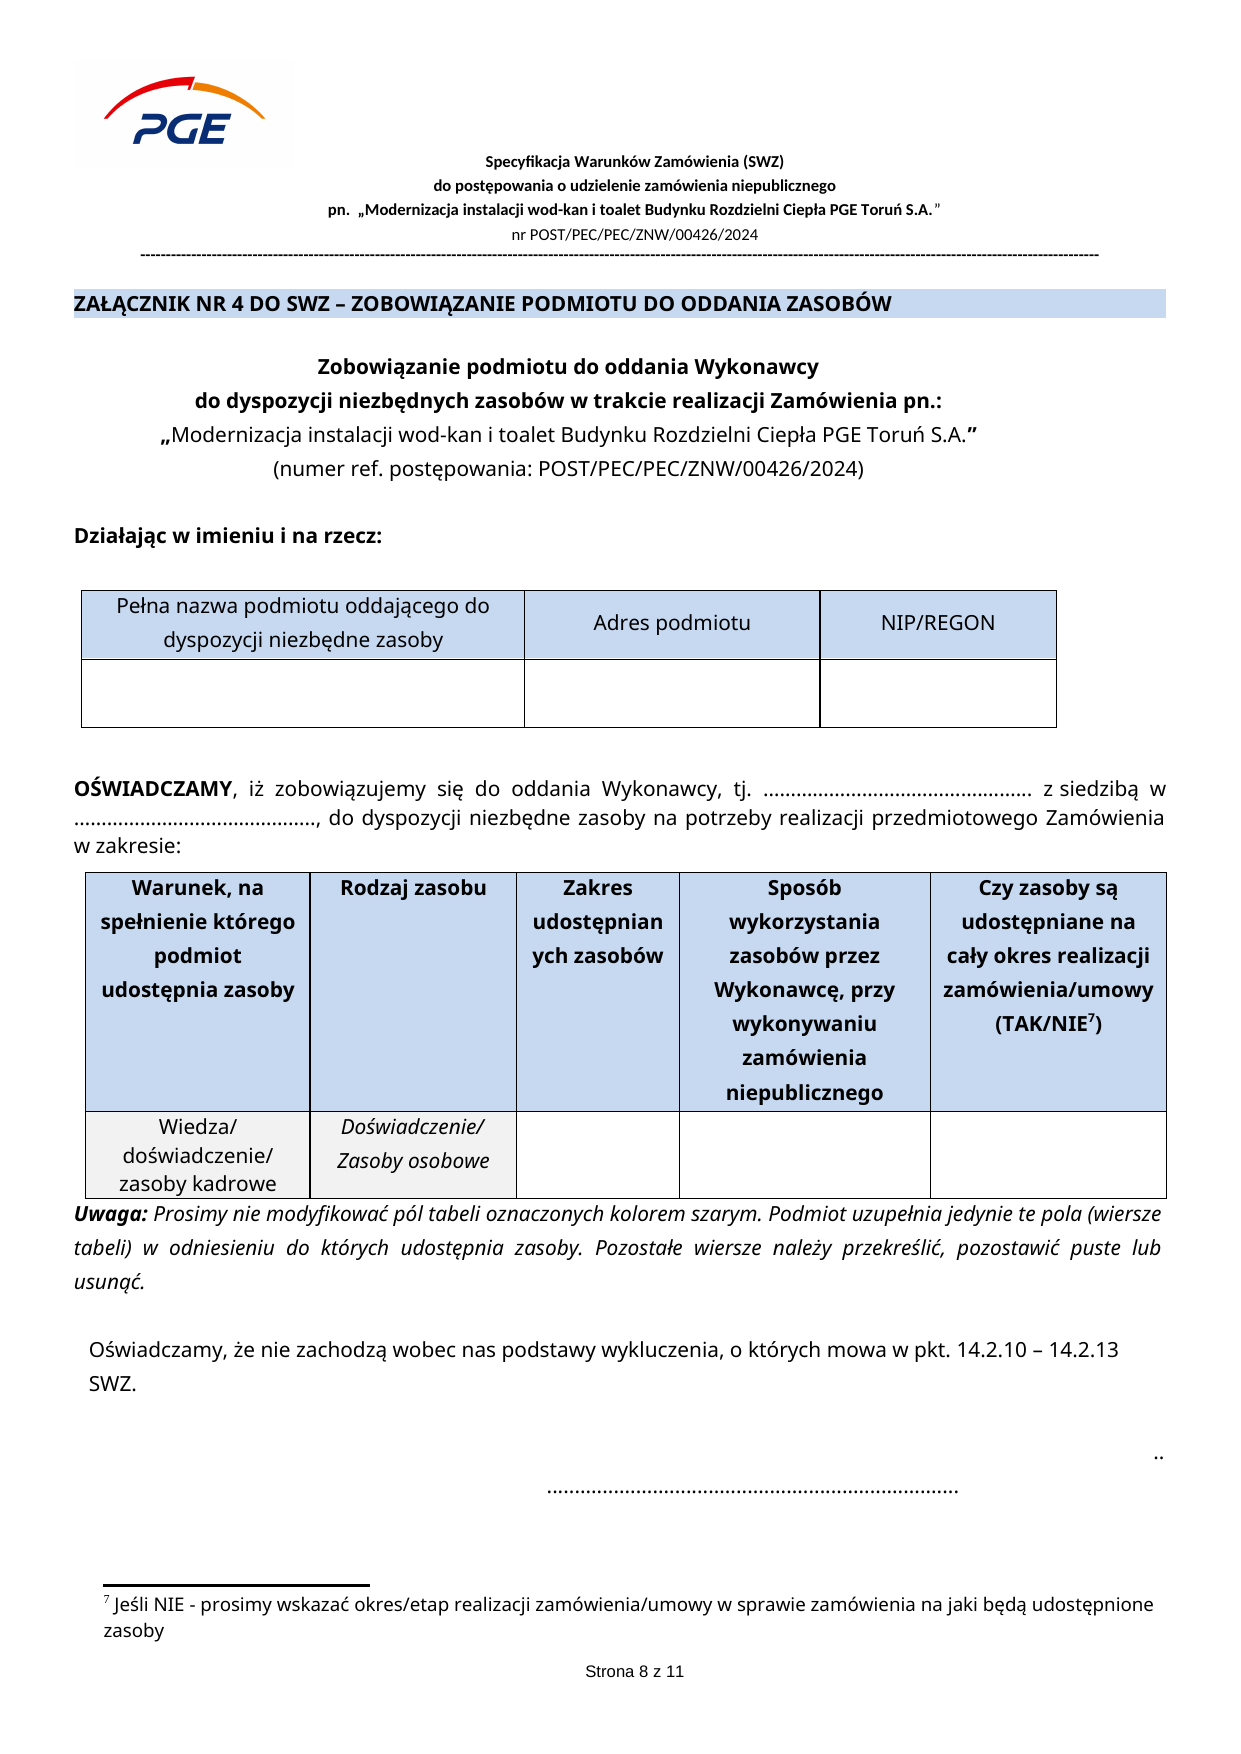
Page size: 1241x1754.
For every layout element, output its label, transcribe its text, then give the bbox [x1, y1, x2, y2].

table_header Zakres udostępnianych zasobów [517, 873, 679, 1111]
table_header Adres podmiotu [525, 591, 819, 658]
table_cell [931, 1112, 1166, 1198]
table_cell [525, 660, 819, 727]
table_header Zobowiązanie podmiotu do oddania Wykonawcy do dyspozycji niezbędnych zasobów w trakcie realizacji Zamówienia pn.: „Modernizacja instalacji wod-kan i toalet Budynku Rozdzielni Ciepła PGE Toruń S.A.” (numer ref. postępowania: POST/PEC/PEC/ZNW/00426/2024) [81, 352, 1056, 522]
table_cell [680, 1112, 930, 1198]
table_cell Doświadczenie/ Zasoby osobowe [311, 1112, 516, 1198]
table_header Sposób wykorzystania zasobów przez Wykonawcę, przy wykonywaniu zamówienia niepublicznego [680, 873, 930, 1111]
table_cell Wiedza/doświadczenie/zasoby kadrowe [86, 1112, 309, 1198]
text Oświadczamy, że nie zachodzą wobec nas podstawy wykluczenia, o których mowa w pkt. 14.2.10 – 14.2.13 SWZ. [88, 1335, 1166, 1397]
picture [75, 60, 294, 167]
table_cell [821, 660, 1056, 727]
table_header NIP/REGON [821, 591, 1056, 658]
table_cell [517, 1112, 679, 1198]
subtitle ZAŁĄCZNIK NR 4 DO SWZ – ZOBOWIĄZANIE PODMIOTU DO ODDANIA ZASOBÓW [74, 289, 1166, 318]
table_header Warunek, na spełnienie którego podmiot udostępnia zasoby [86, 873, 309, 1111]
text ............................................................................ [546, 1437, 1166, 1499]
table_cell [82, 660, 524, 727]
text Działając w imieniu i na rzecz: [74, 522, 1166, 550]
text Uwaga: Prosimy nie modyfikować pól tabeli oznaczonych kolorem szarym. Podmiot uzupełnia jedynie te pola (wiersze tabeli) w odniesieniu do których udostępnia zasoby. Pozostałe wiersze należy przekreślić, pozostawić puste lub usunąć. [74, 1199, 1166, 1295]
table_header Pełna nazwa podmiotu oddającego do dyspozycji niezbędne zasoby [82, 591, 524, 658]
text OŚWIADCZAMY, iż zobowiązujemy się do oddania Wykonawcy, tj. ………………………………….……... z siedzibą w …………………………………….., do dyspozycji niezbędne zasoby na potrzeby realizacji przedmiotowego Zamówienia w zakresie: [74, 774, 1166, 860]
table_header Czy zasoby są udostępniane na cały okres realizacji zamówienia/umowy (TAK/NIE) [931, 873, 1166, 1111]
table_header Rodzaj zasobu [311, 873, 516, 1111]
